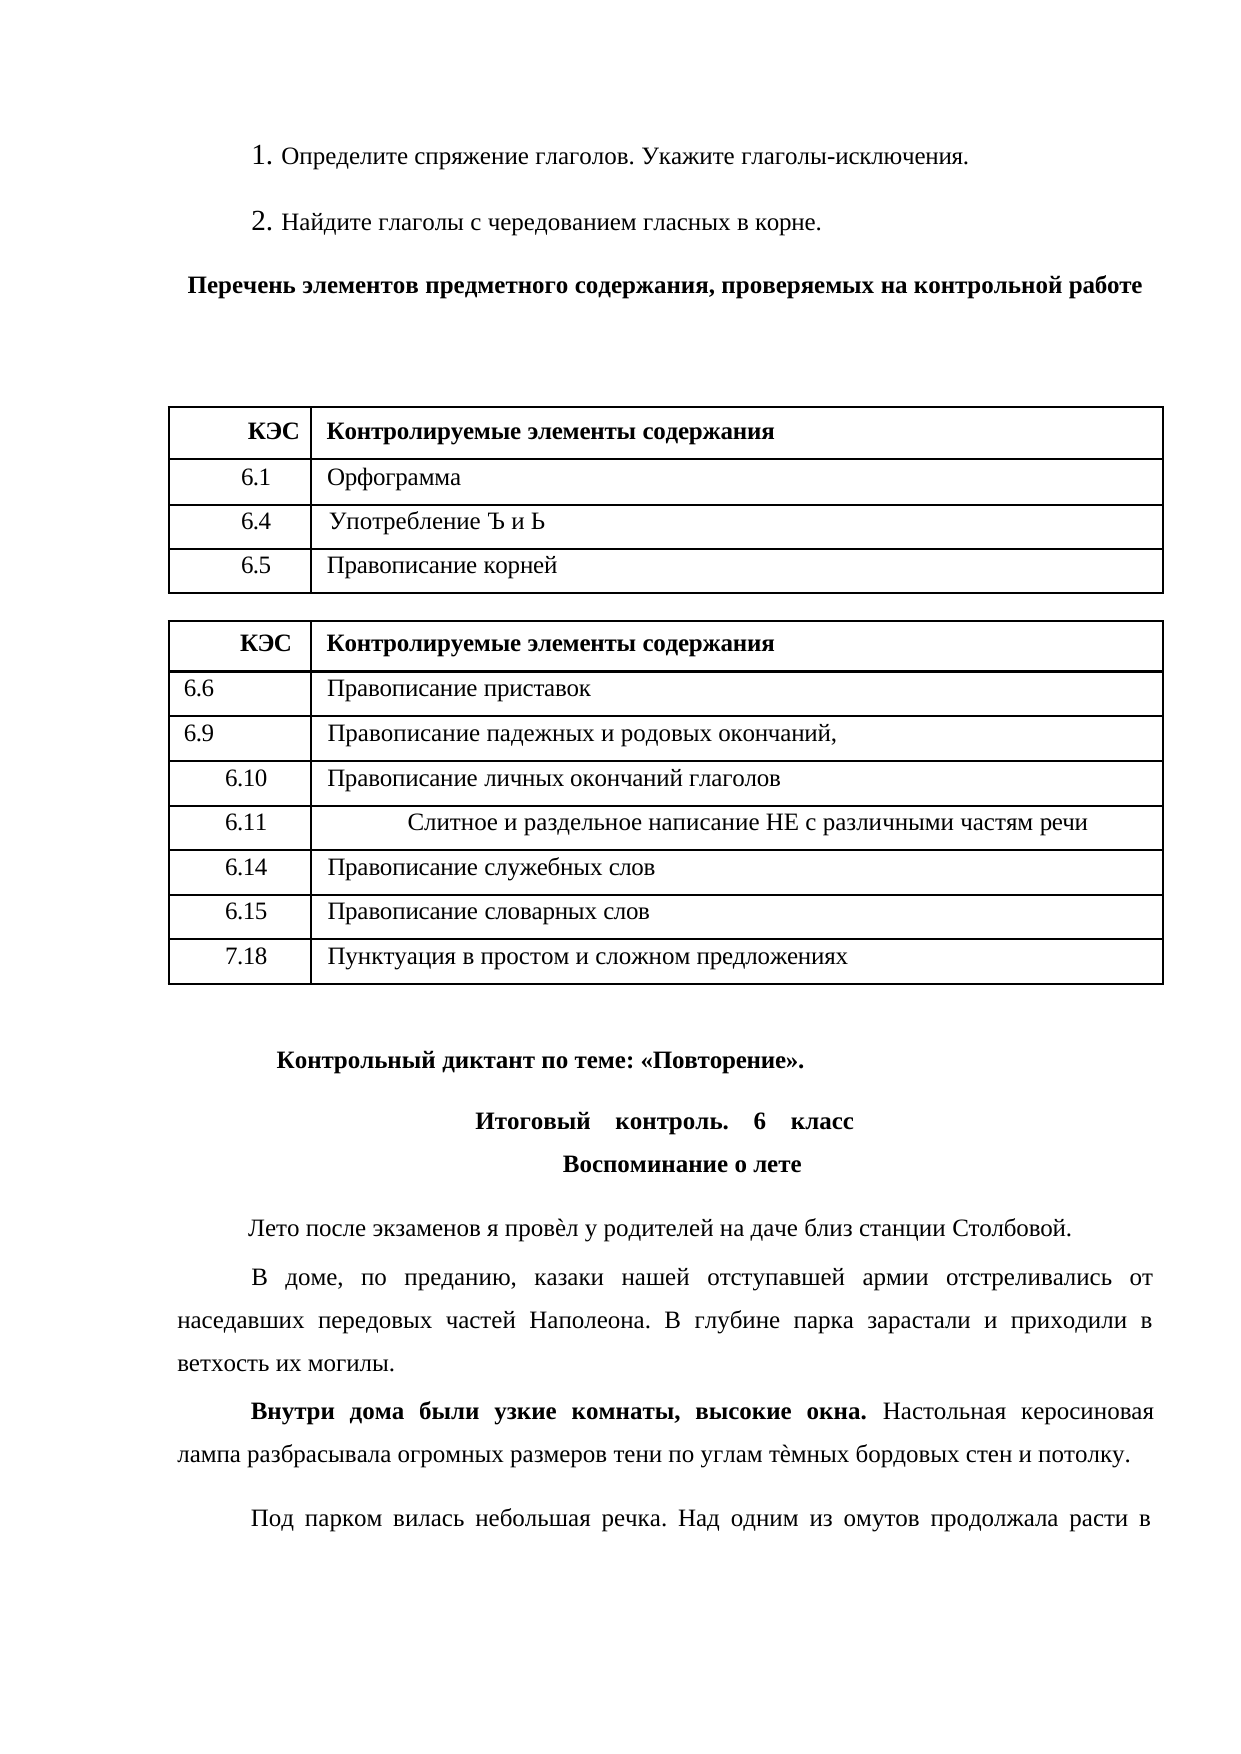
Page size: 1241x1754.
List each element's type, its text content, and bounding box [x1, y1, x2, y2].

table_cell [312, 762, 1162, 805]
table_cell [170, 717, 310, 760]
text Итоговый контроль. 6 класс Воспоминание о лете [475, 1106, 854, 1178]
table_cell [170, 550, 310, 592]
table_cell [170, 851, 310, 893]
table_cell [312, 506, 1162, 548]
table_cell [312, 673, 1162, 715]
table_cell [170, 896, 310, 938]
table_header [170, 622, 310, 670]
text Лето после экзаменов я провѐл у родителей на даче близ станции Столбовой. [177, 1213, 1157, 1241]
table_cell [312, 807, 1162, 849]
text Контрольный диктант по теме: «Повторение». [276, 1045, 1240, 1074]
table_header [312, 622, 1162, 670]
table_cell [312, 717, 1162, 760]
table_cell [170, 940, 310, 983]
list Найдите глаголы с чередованием гласных в корне. [251, 203, 1240, 237]
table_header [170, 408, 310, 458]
text В доме, по преданию, казаки нашей отступавшей армии отстреливались от наседавших передовых частей Наполеона. В глубине парка зарастали и приходили в ветхость их могилы. [177, 1262, 1153, 1377]
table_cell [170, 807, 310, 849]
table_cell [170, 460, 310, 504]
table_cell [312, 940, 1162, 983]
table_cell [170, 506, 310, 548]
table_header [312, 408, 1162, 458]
text Перечень элементов предметного содержания, проверяемых на контрольной работе [187, 271, 1240, 299]
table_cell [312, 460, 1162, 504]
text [177, 1503, 1152, 1532]
text Внутри дома были узкие комнаты, высокие окна. Настольная керосиновая лампа разбрасывала огромных размеров тени по углам тѐмных бордовых стен и потолку. [177, 1396, 1154, 1468]
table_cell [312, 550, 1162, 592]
list Определите спряжение глаголов. Укажите глаголы-исключения. [251, 137, 1240, 171]
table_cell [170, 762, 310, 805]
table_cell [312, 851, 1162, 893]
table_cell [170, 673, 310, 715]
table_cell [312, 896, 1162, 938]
